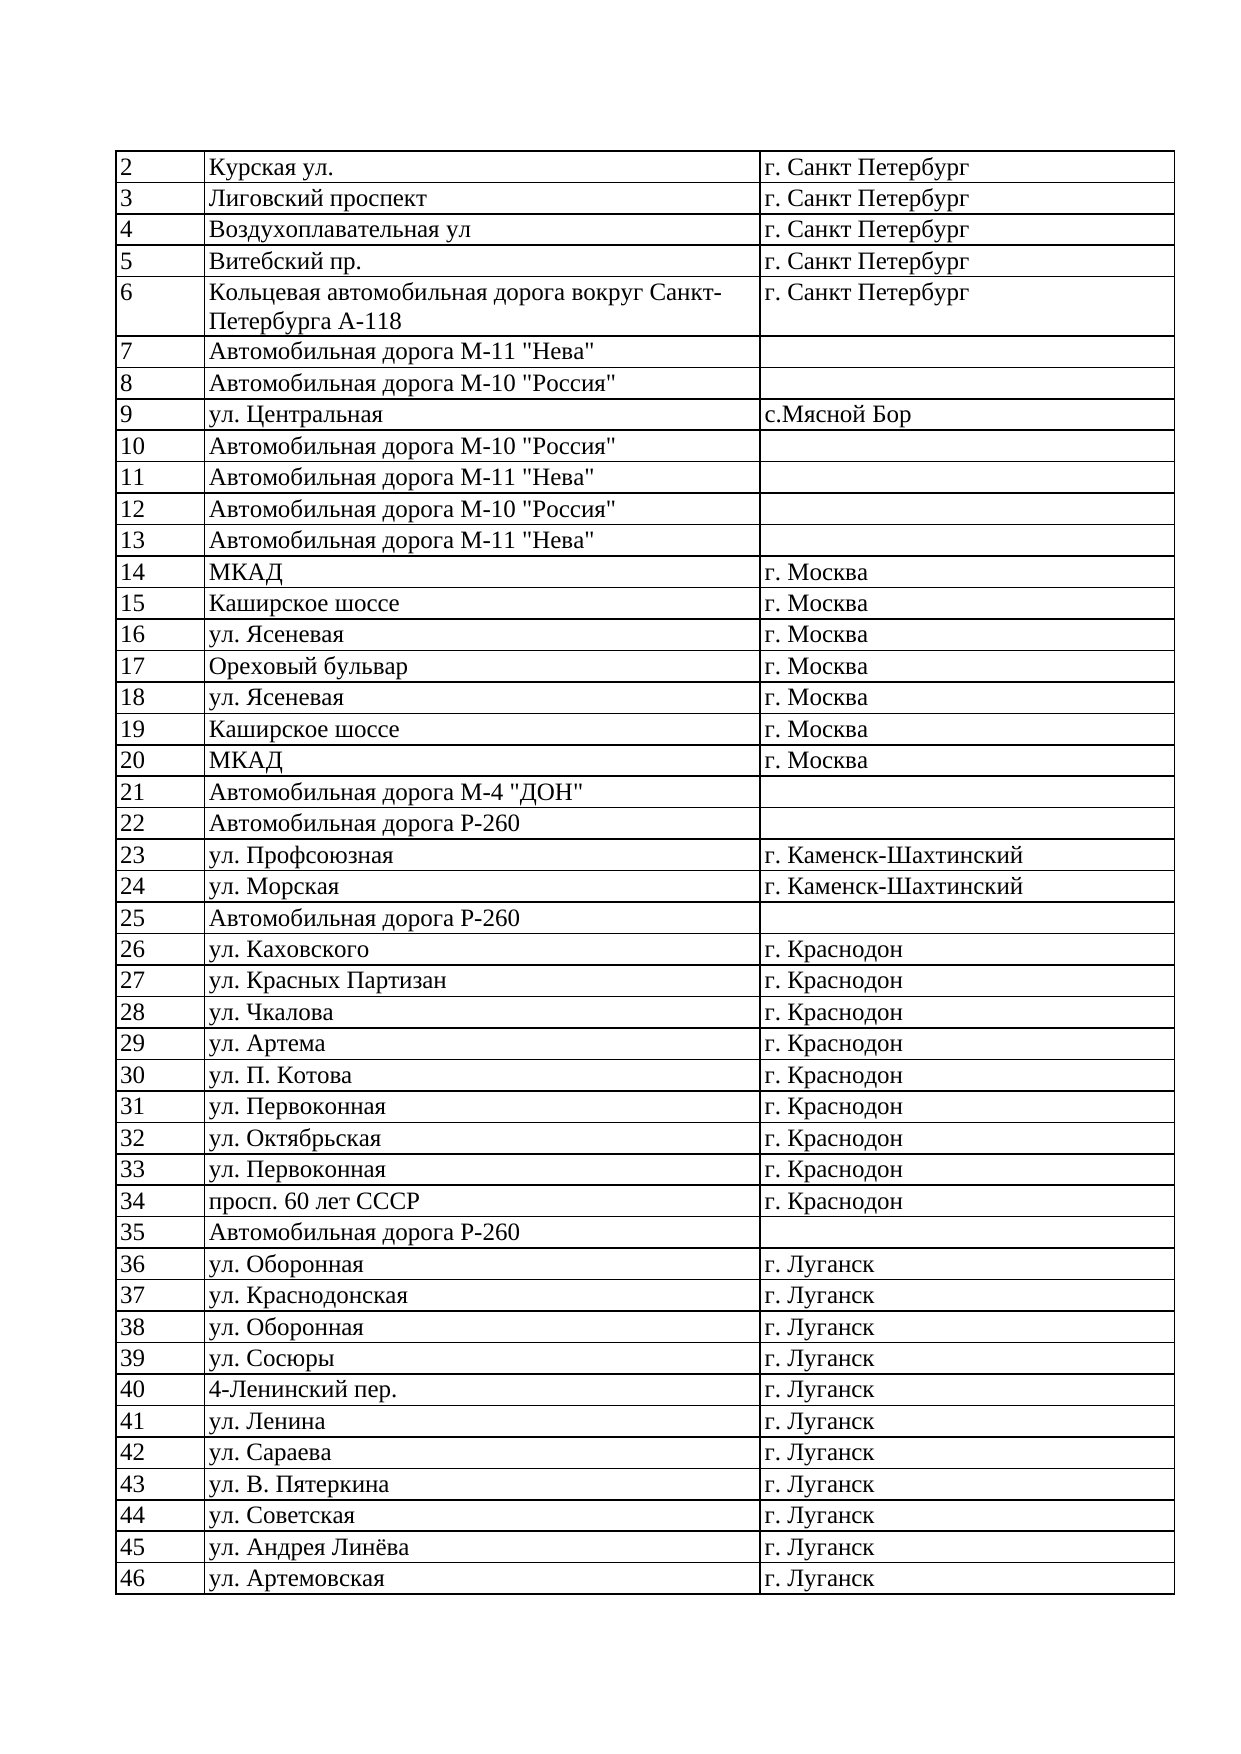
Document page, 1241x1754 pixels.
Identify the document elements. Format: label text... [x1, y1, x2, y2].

table_cell ул. Первоконная [205, 1092, 759, 1121]
table_cell 38 [117, 1312, 204, 1342]
table_cell ул. Ясеневая [205, 683, 759, 712]
table_cell ул. Ясеневая [205, 620, 759, 649]
table_cell [761, 808, 1174, 838]
table_cell ул. Артемовская [205, 1563, 759, 1593]
table_cell 37 [117, 1280, 204, 1310]
table_cell 11 [117, 462, 204, 492]
table_cell 24 [117, 871, 204, 901]
table_cell 25 [117, 903, 204, 933]
table_cell [761, 1217, 1174, 1247]
table_cell г. Москва [761, 746, 1174, 775]
table_cell МКАД [205, 746, 759, 775]
table_cell г. Москва [761, 651, 1174, 681]
table_cell 5 [117, 246, 204, 276]
table_cell г. Краснодон [761, 1123, 1174, 1153]
table_cell ул. Октябрьская [205, 1123, 759, 1153]
table_cell Автомобильная дорога М-11 "Нева" [205, 462, 759, 492]
table_cell 34 [117, 1186, 204, 1216]
table_cell 8 [117, 368, 204, 398]
table_cell ул. Каховского [205, 934, 759, 964]
table_cell 4-Ленинский пер. [205, 1375, 759, 1404]
table_cell 19 [117, 714, 204, 744]
table_cell г. Москва [761, 588, 1174, 618]
table_cell г. Луганск [761, 1249, 1174, 1279]
table_cell 32 [117, 1123, 204, 1153]
table_cell [761, 903, 1174, 933]
table_cell 27 [117, 966, 204, 996]
table_cell 2 [117, 152, 204, 181]
table_cell ул. Оборонная [205, 1249, 759, 1279]
table_cell [761, 431, 1174, 461]
table_cell 3 [117, 183, 204, 213]
table_cell Автомобильная дорога Р-260 [205, 1217, 759, 1247]
table_cell г. Краснодон [761, 1029, 1174, 1058]
table_cell 18 [117, 683, 204, 712]
table_cell ул. Ленина [205, 1406, 759, 1436]
table_cell г. Москва [761, 557, 1174, 587]
table_cell г. Краснодон [761, 1155, 1174, 1184]
table_cell ул. Артема [205, 1029, 759, 1058]
table_cell г. Каменск-Шахтинский [761, 840, 1174, 870]
table_cell просп. 60 лет СССР [205, 1186, 759, 1216]
table_cell Автомобильная дорога Р-260 [205, 808, 759, 838]
table_cell Кольцевая автомобильная дорога вокруг Санкт-Петербурга А-118 [205, 277, 759, 335]
table_cell г. Краснодон [761, 1186, 1174, 1216]
table_cell г. Санкт Петербург [761, 215, 1174, 244]
table_cell 46 [117, 1563, 204, 1593]
table_cell ул. Центральная [205, 400, 759, 429]
table_cell Автомобильная дорога М-11 "Нева" [205, 337, 759, 366]
table_cell 29 [117, 1029, 204, 1058]
table_cell г. Краснодон [761, 1092, 1174, 1121]
table_cell 6 [117, 277, 204, 335]
table_cell ул. В. Пятеркина [205, 1469, 759, 1499]
table_cell ул. Профсоюзная [205, 840, 759, 870]
table_cell 33 [117, 1155, 204, 1184]
table_cell ул. Красных Партизан [205, 966, 759, 996]
table_cell 9 [117, 400, 204, 429]
table_cell [761, 462, 1174, 492]
table_cell 40 [117, 1375, 204, 1404]
table_cell г. Луганск [761, 1312, 1174, 1342]
table_cell г. Санкт Петербург [761, 152, 1174, 181]
table_cell 7 [117, 337, 204, 366]
table_cell г. Луганск [761, 1563, 1174, 1593]
table_cell ул. Сосюры [205, 1343, 759, 1373]
table_cell ул. Первоконная [205, 1155, 759, 1184]
table_cell 12 [117, 494, 204, 524]
table_cell ул. П. Котова [205, 1060, 759, 1090]
table_cell 15 [117, 588, 204, 618]
table_cell г. Луганск [761, 1375, 1174, 1404]
table_cell 39 [117, 1343, 204, 1373]
table_cell 45 [117, 1532, 204, 1562]
table_cell г. Москва [761, 620, 1174, 649]
table_cell г. Москва [761, 714, 1174, 744]
table_cell Ореховый бульвар [205, 651, 759, 681]
table_cell МКАД [205, 557, 759, 587]
table_cell г. Луганск [761, 1280, 1174, 1310]
table_cell 30 [117, 1060, 204, 1090]
table_cell ул. Оборонная [205, 1312, 759, 1342]
table_cell г. Луганск [761, 1343, 1174, 1373]
table_cell Лиговский проспект [205, 183, 759, 213]
table_cell г. Краснодон [761, 966, 1174, 996]
table_cell Воздухоплавательная ул [205, 215, 759, 244]
table_cell ул. Советская [205, 1501, 759, 1530]
table_cell 28 [117, 997, 204, 1027]
table_cell г. Краснодон [761, 1060, 1174, 1090]
table_cell 20 [117, 746, 204, 775]
table_cell г. Луганск [761, 1438, 1174, 1467]
table_cell 26 [117, 934, 204, 964]
table_cell г. Каменск-Шахтинский [761, 871, 1174, 901]
table_cell г. Краснодон [761, 997, 1174, 1027]
table_cell 31 [117, 1092, 204, 1121]
table_cell г. Луганск [761, 1501, 1174, 1530]
table_cell [761, 494, 1174, 524]
table_cell Каширское шоссе [205, 588, 759, 618]
table_cell 23 [117, 840, 204, 870]
table_cell г. Санкт Петербург [761, 246, 1174, 276]
table_cell 22 [117, 808, 204, 838]
table_cell Курская ул. [205, 152, 759, 181]
table_cell 16 [117, 620, 204, 649]
table_cell Витебский пр. [205, 246, 759, 276]
table_cell Автомобильная дорога М-11 "Нева" [205, 525, 759, 555]
table_cell 17 [117, 651, 204, 681]
table_cell 43 [117, 1469, 204, 1499]
table_cell 35 [117, 1217, 204, 1247]
table_cell ул. Андрея Линёва [205, 1532, 759, 1562]
table_cell 44 [117, 1501, 204, 1530]
table_cell г. Луганск [761, 1406, 1174, 1436]
table_cell ул. Сараева [205, 1438, 759, 1467]
table_cell 21 [117, 777, 204, 807]
table_cell Автомобильная дорога М-10 "Россия" [205, 494, 759, 524]
table_cell 13 [117, 525, 204, 555]
table_cell г. Краснодон [761, 934, 1174, 964]
table_cell г. Москва [761, 683, 1174, 712]
table_cell 4 [117, 215, 204, 244]
table_cell г. Луганск [761, 1532, 1174, 1562]
table_cell ул. Морская [205, 871, 759, 901]
table_cell [761, 337, 1174, 366]
table_cell 14 [117, 557, 204, 587]
table_cell [761, 368, 1174, 398]
table_cell г. Санкт Петербург [761, 277, 1174, 335]
table_cell ул. Чкалова [205, 997, 759, 1027]
table_cell г. Санкт Петербург [761, 183, 1174, 213]
table_cell с.Мясной Бор [761, 400, 1174, 429]
table_cell Автомобильная дорога М-10 "Россия" [205, 368, 759, 398]
table_cell Автомобильная дорога М-10 "Россия" [205, 431, 759, 461]
table_cell 10 [117, 431, 204, 461]
table_cell 41 [117, 1406, 204, 1436]
table_cell 42 [117, 1438, 204, 1467]
table_cell г. Луганск [761, 1469, 1174, 1499]
table_cell Автомобильная дорога М-4 "ДОН" [205, 777, 759, 807]
table_cell [761, 525, 1174, 555]
table_cell [761, 777, 1174, 807]
table_cell Каширское шоссе [205, 714, 759, 744]
table_cell Автомобильная дорога Р-260 [205, 903, 759, 933]
table_cell 36 [117, 1249, 204, 1279]
table_cell ул. Краснодонская [205, 1280, 759, 1310]
